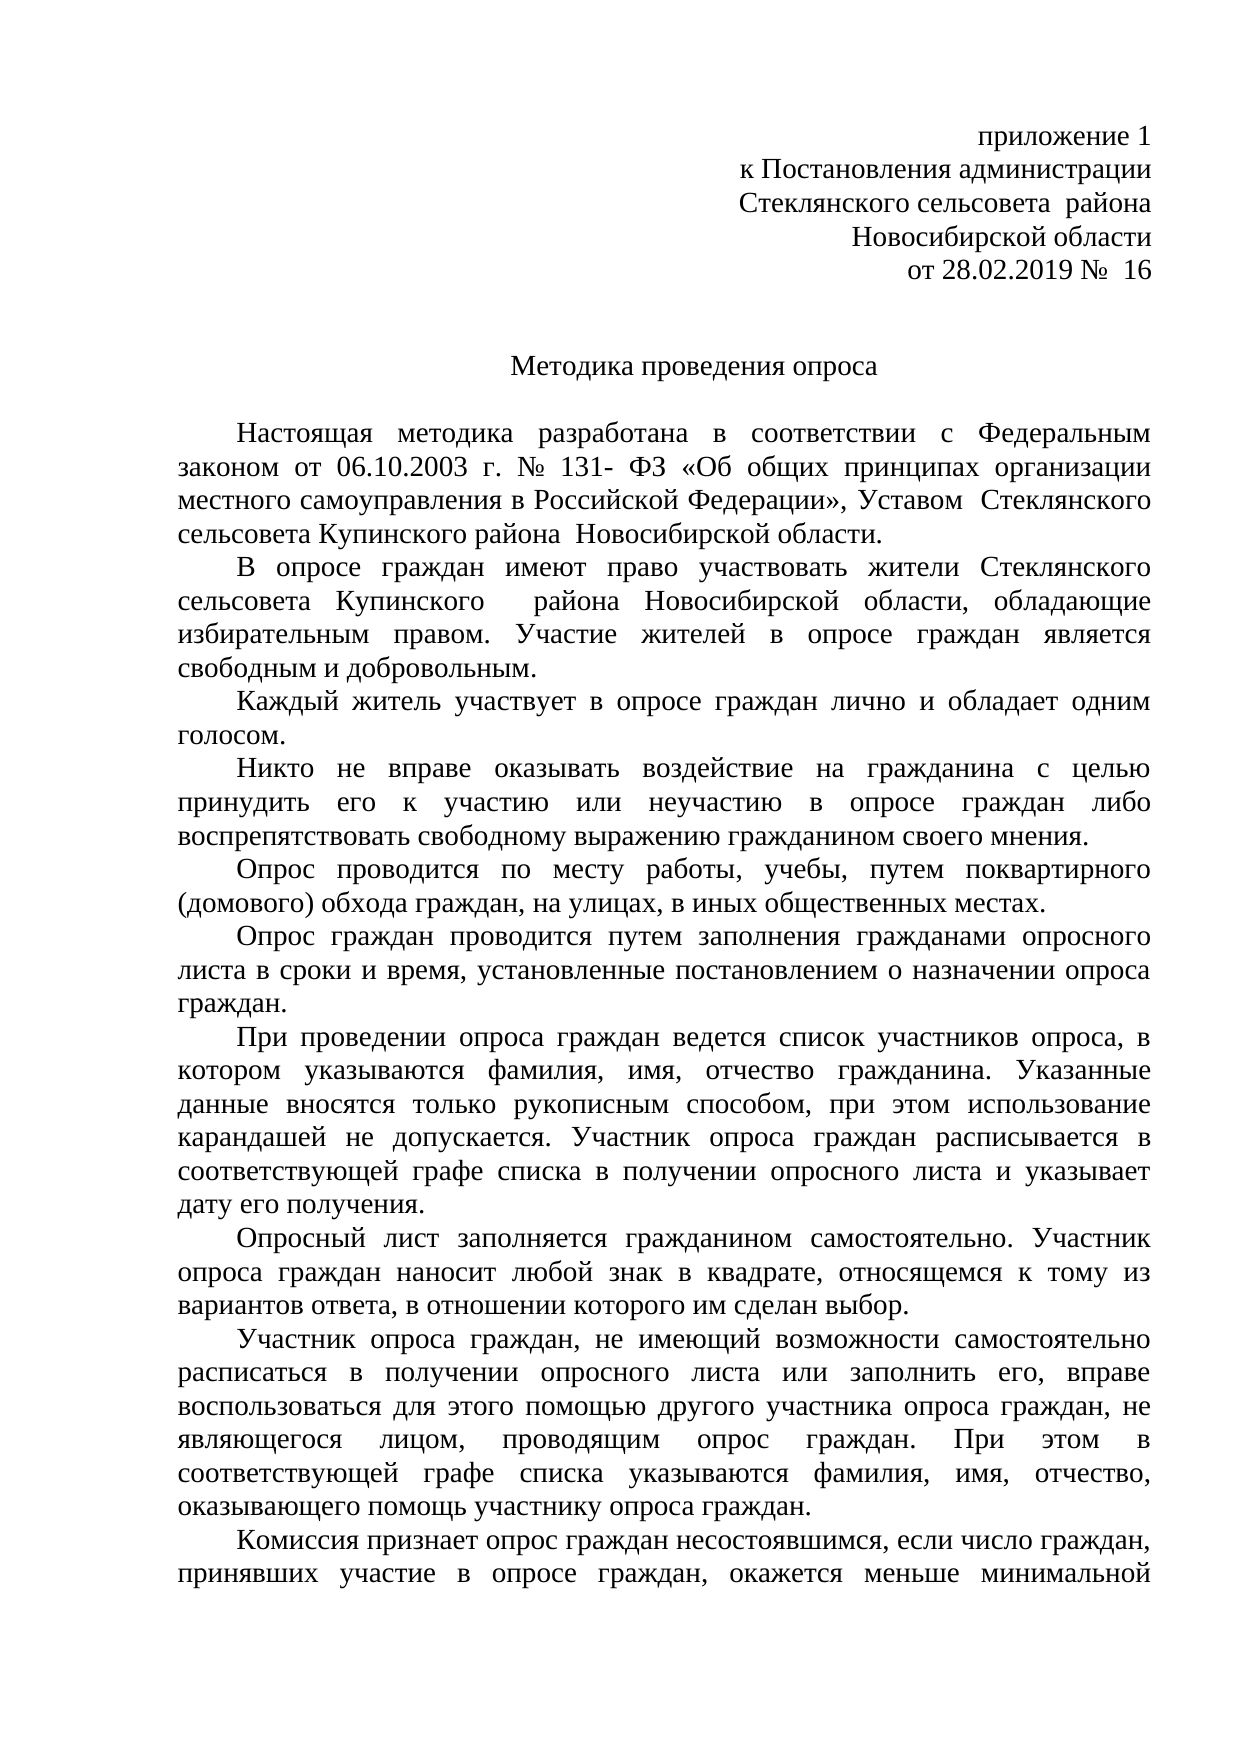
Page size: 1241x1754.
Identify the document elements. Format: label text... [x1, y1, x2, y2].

text В опросе граждан имеют право участвовать жители Стеклянского сельсовета Купинского района Новосибирской области, обладающие избирательным правом. Участие жителей в опросе граждан является свободным и добровольным. [177, 549, 1152, 683]
text Каждый житель участвует в опросе граждан лично и обладает одним голосом. [177, 683, 1152, 751]
text При проведении опроса граждан ведется список участников опроса, в котором указываются фамилия, имя, отчество гражданина. Указанные данные вносятся только рукописным способом, при этом использование карандашей не допускается. Участник опроса граждан расписывается в соответствующей графе списка в получении опросного листа и указывает дату его получения. [177, 1019, 1152, 1220]
text Никто не вправе оказывать воздействие на гражданина с целью принудить его к участию или неучастию в опросе граждан либо воспрепятствовать свободному выражению гражданином своего мнения. [177, 751, 1152, 851]
text Стеклянского сельсовета района [591, 185, 1152, 219]
text от 28.02.2019 № 16 [768, 252, 1152, 286]
text Методика проведения опроса [177, 348, 1152, 382]
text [177, 1522, 1152, 1589]
text Участник опроса граждан, не имеющий возможности самостоятельно расписаться в получении опросного листа или заполнить его, вправе воспользоваться для этого помощью другого участника опроса граждан, не являющегося лицом, проводящим опрос граждан. При этом в соответствующей графе списка указываются фамилия, имя, отчество, оказывающего помощь участнику опроса граждан. [177, 1321, 1152, 1522]
text приложение 1 [768, 118, 1152, 152]
text Настоящая методика разработана в соответствии с Федеральным законом от 06.10.2003 г. № 131- ФЗ «Об общих принципах организации местного самоуправления в Российской Федерации», Уставом Стеклянского сельсовета Купинского района Новосибирской области. [177, 415, 1152, 549]
text к Постановления администрации [591, 152, 1152, 185]
text Опрос проводится по месту работы, учебы, путем поквартирного (домового) обхода граждан, на улицах, в иных общественных местах. [177, 851, 1152, 918]
text Опросный лист заполняется гражданином самостоятельно. Участник опроса граждан наносит любой знак в квадрате, относящемся к тому из вариантов ответа, в отношении которого им сделан выбор. [177, 1220, 1152, 1321]
text Опрос граждан проводится путем заполнения гражданами опросного листа в сроки и время, установленные постановлением о назначении опроса граждан. [177, 918, 1152, 1019]
text Новосибирской области [591, 219, 1152, 252]
